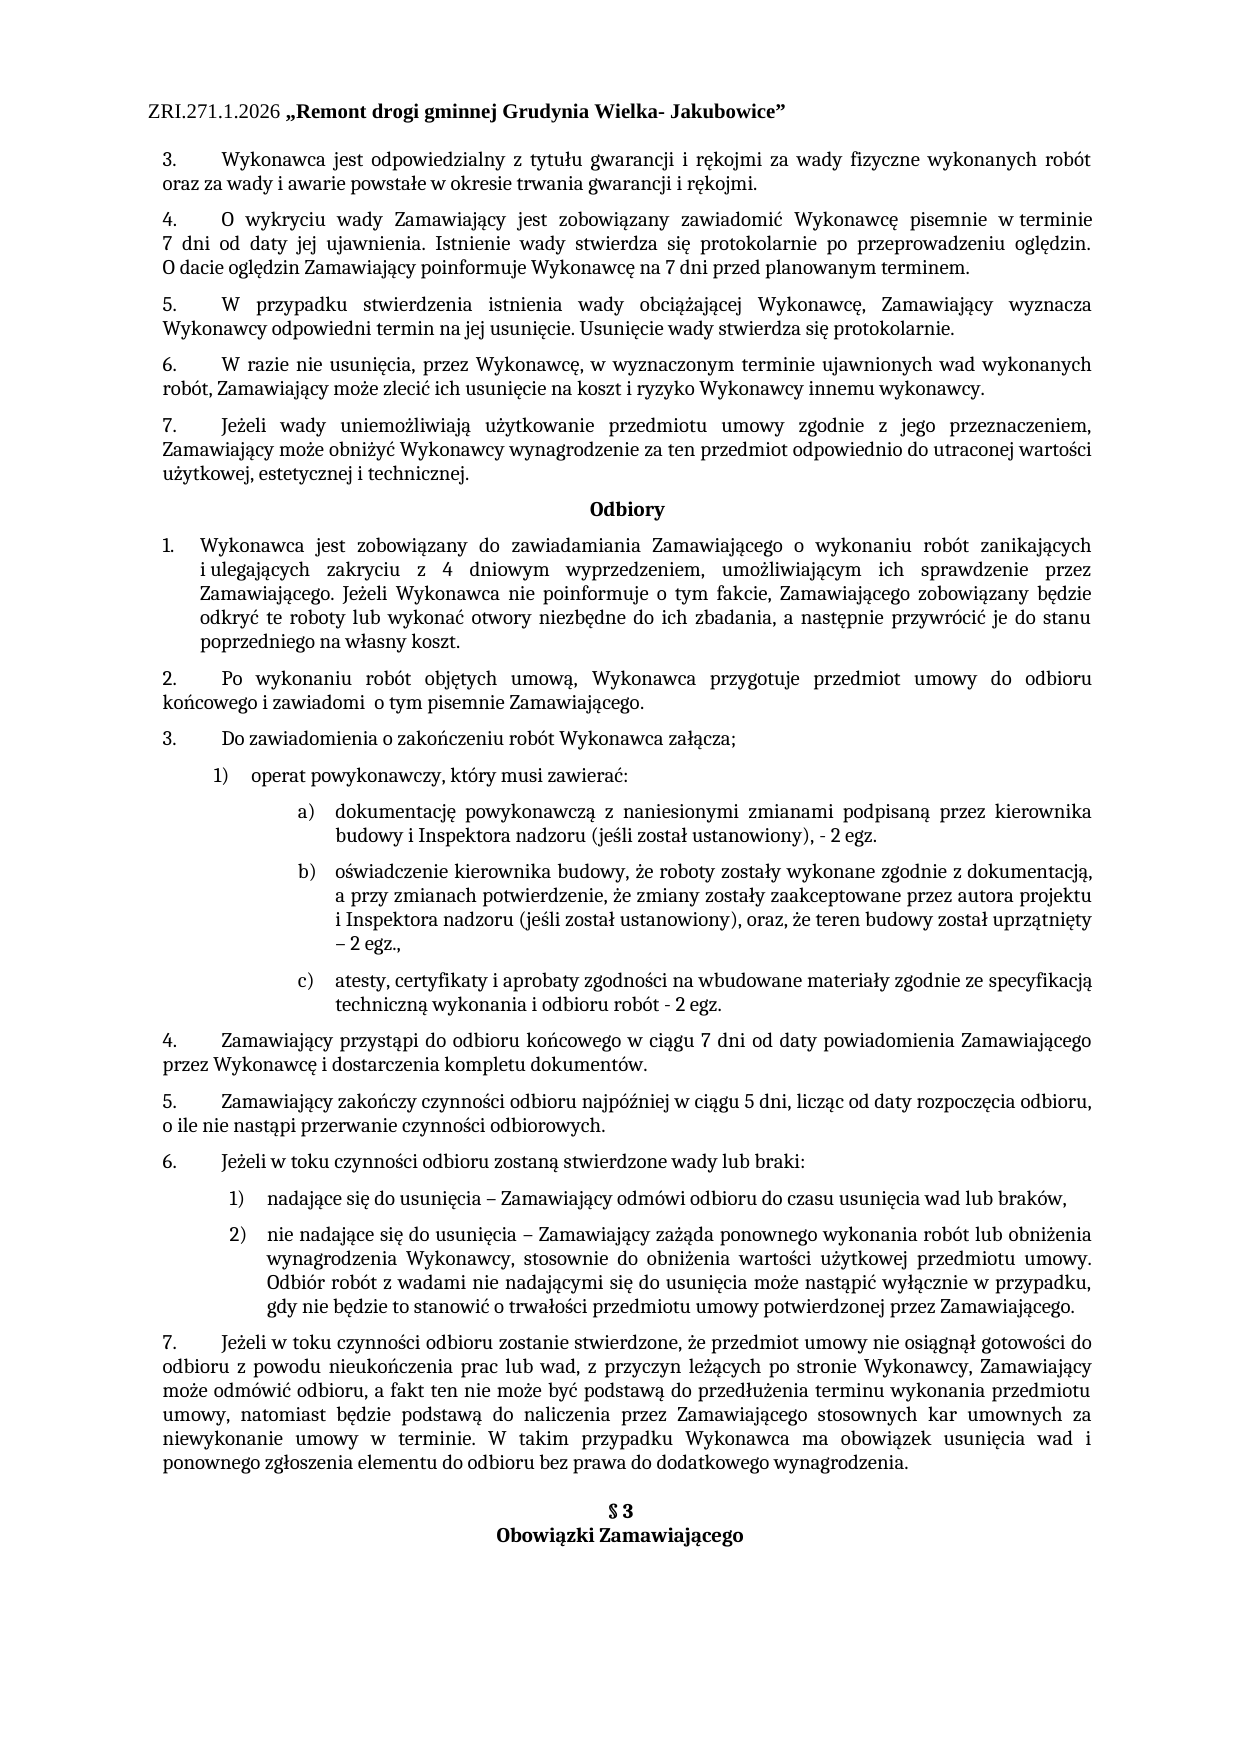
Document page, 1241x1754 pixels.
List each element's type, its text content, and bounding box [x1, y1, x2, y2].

list Do zawiadomienia o zakończeniu robót Wykonawca załącza; [162, 727, 1093, 751]
list nadające się do usunięcia – Zamawiający odmówi odbioru do czasu usunięcia wad lub braków, [229, 1186, 1093, 1210]
list W razie nie usunięcia, przez Wykonawcę, w wyznaczonym terminie ujawnionych wad wykonanych robót, Zamawiający może zlecić ich usunięcie na koszt i ryzyko Wykonawcy innemu wykonawcy. [162, 353, 1093, 401]
list Wykonawca jest odpowiedzialny z tytułu gwarancji i rękojmi za wady fizyczne wykonanych robót oraz za wady i awarie powstałe w okresie trwania gwarancji i rękojmi. [162, 148, 1093, 196]
list Zamawiający zakończy czynności odbioru najpóźniej w ciągu 5 dni, licząc od daty rozpoczęcia odbioru, o ile nie nastąpi przerwanie czynności odbiorowych. [162, 1089, 1093, 1137]
list dokumentację powykonawczą z naniesionymi zmianami podpisaną przez kierownika budowy i Inspektora nadzoru (jeśli został ustanowiony), - 2 egz. [298, 800, 1093, 848]
text § 3 [148, 1500, 1093, 1524]
list oświadczenie kierownika budowy, że roboty zostały wykonane zgodnie z dokumentacją, a przy zmianach potwierdzenie, że zmiany zostały zaakceptowane przez autora projektu i Inspektora nadzoru (jeśli został ustanowiony), oraz, że teren budowy został uprzątnięty – 2 egz., [298, 860, 1093, 956]
list nie nadające się do usunięcia – Zamawiający zażąda ponownego wykonania robót lub obniżenia wynagrodzenia Wykonawcy, stosownie do obniżenia wartości użytkowej przedmiotu umowy. Odbiór robót z wadami nie nadającymi się do usunięcia może nastąpić wyłącznie w przypadku, gdy nie będzie to stanowić o trwałości przedmiotu umowy potwierdzonej przez Zamawiającego. [229, 1223, 1093, 1318]
list atesty, certyfikaty i aprobaty zgodności na wbudowane materiały zgodnie ze specyfikacją techniczną wykonania i odbioru robót - 2 egz. [298, 968, 1093, 1016]
list O wykryciu wady Zamawiający jest zobowiązany zawiadomić Wykonawcę pisemnie w terminie 7 dni od daty jej ujawnienia. Istnienie wady stwierdza się protokolarnie po przeprowadzeniu oględzin. O dacie oględzin Zamawiający poinformuje Wykonawcę na 7 dni przed planowanym terminem. [162, 208, 1093, 280]
list Jeżeli w toku czynności odbioru zostaną stwierdzone wady lub braki: [162, 1150, 1093, 1174]
list Jeżeli wady uniemożliwiają użytkowanie przedmiotu umowy zgodnie z jego przeznaczeniem, Zamawiający może obniżyć Wykonawcy wynagrodzenie za ten przedmiot odpowiednio do utraconej wartości użytkowej, estetycznej i technicznej. [162, 413, 1093, 485]
list Po wykonaniu robót objętych umową, Wykonawca przygotuje przedmiot umowy do odbioru końcowego i zawiadomi o tym pisemnie Zamawiającego. [162, 666, 1093, 714]
text Odbiory [162, 498, 1093, 522]
list operat powykonawczy, który musi zawierać: [213, 763, 1093, 787]
list Wykonawca jest zobowiązany do zawiadamiania Zamawiającego o wykonaniu robót zanikających i ulegających zakryciu z 4 dniowym wyprzedzeniem, umożliwiającym ich sprawdzenie przez Zamawiającego. Jeżeli Wykonawca nie poinformuje o tym fakcie, Zamawiającego zobowiązany będzie odkryć te roboty lub wykonać otwory niezbędne do ich zbadania, a następnie przywrócić je do stanu poprzedniego na własny koszt. [162, 534, 1093, 654]
text Obowiązki Zamawiającego [148, 1524, 1093, 1548]
list Jeżeli w toku czynności odbioru zostanie stwierdzone, że przedmiot umowy nie osiągnął gotowości do odbioru z powodu nieukończenia prac lub wad, z przyczyn leżących po stronie Wykonawcy, Zamawiający może odmówić odbioru, a fakt ten nie może być podstawą do przedłużenia terminu wykonania przedmiotu umowy, natomiast będzie podstawą do naliczenia przez Zamawiającego stosownych kar umownych za niewykonanie umowy w terminie. W takim przypadku Wykonawca ma obowiązek usunięcia wad i ponownego zgłoszenia elementu do odbioru bez prawa do dodatkowego wynagrodzenia. [162, 1331, 1093, 1475]
list W przypadku stwierdzenia istnienia wady obciążającej Wykonawcę, Zamawiający wyznacza Wykonawcy odpowiedni termin na jej usunięcie. Usunięcie wady stwierdza się protokolarnie. [162, 292, 1093, 340]
list Zamawiający przystąpi do odbioru końcowego w ciągu 7 dni od daty powiadomienia Zamawiającego przez Wykonawcę i dostarczenia kompletu dokumentów. [162, 1029, 1093, 1077]
